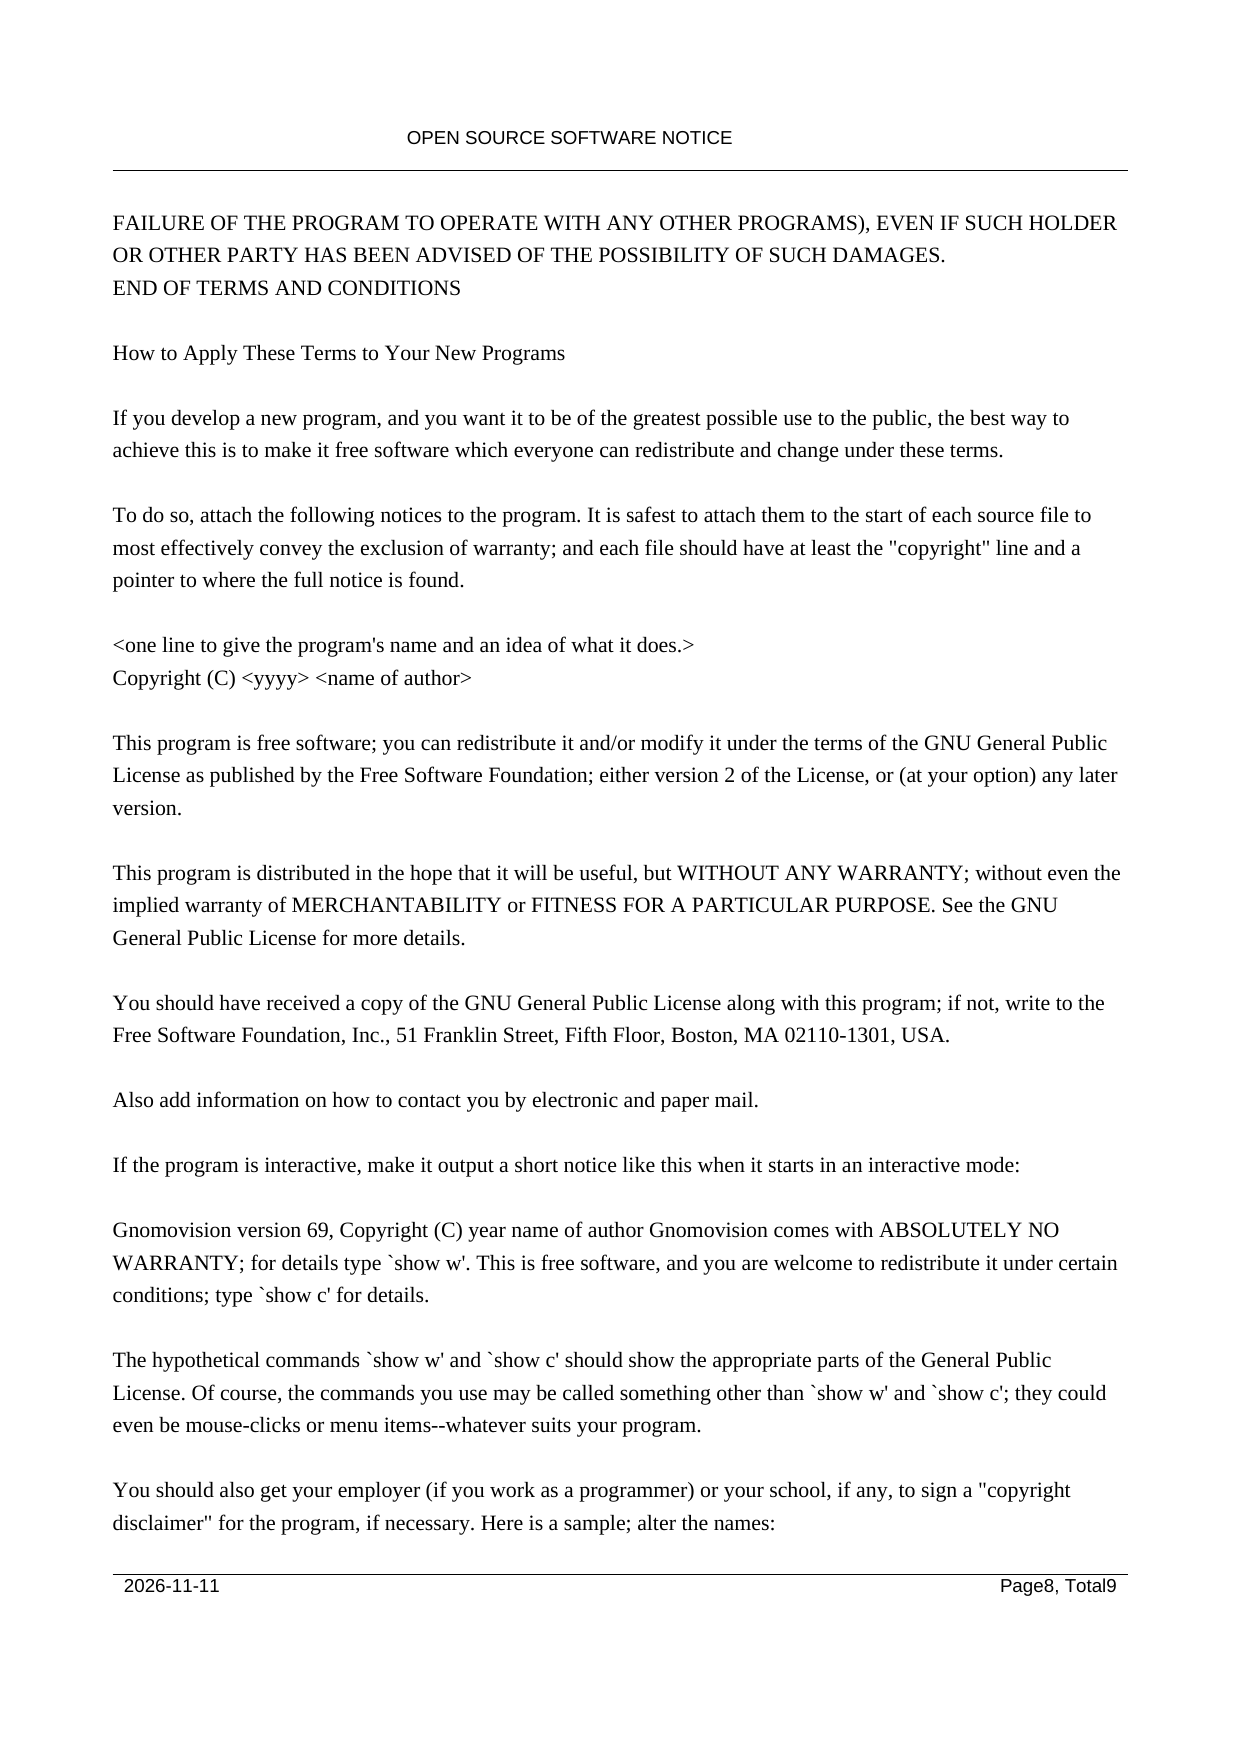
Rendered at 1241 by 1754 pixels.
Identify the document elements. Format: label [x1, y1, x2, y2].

text [112, 206, 1128, 1539]
